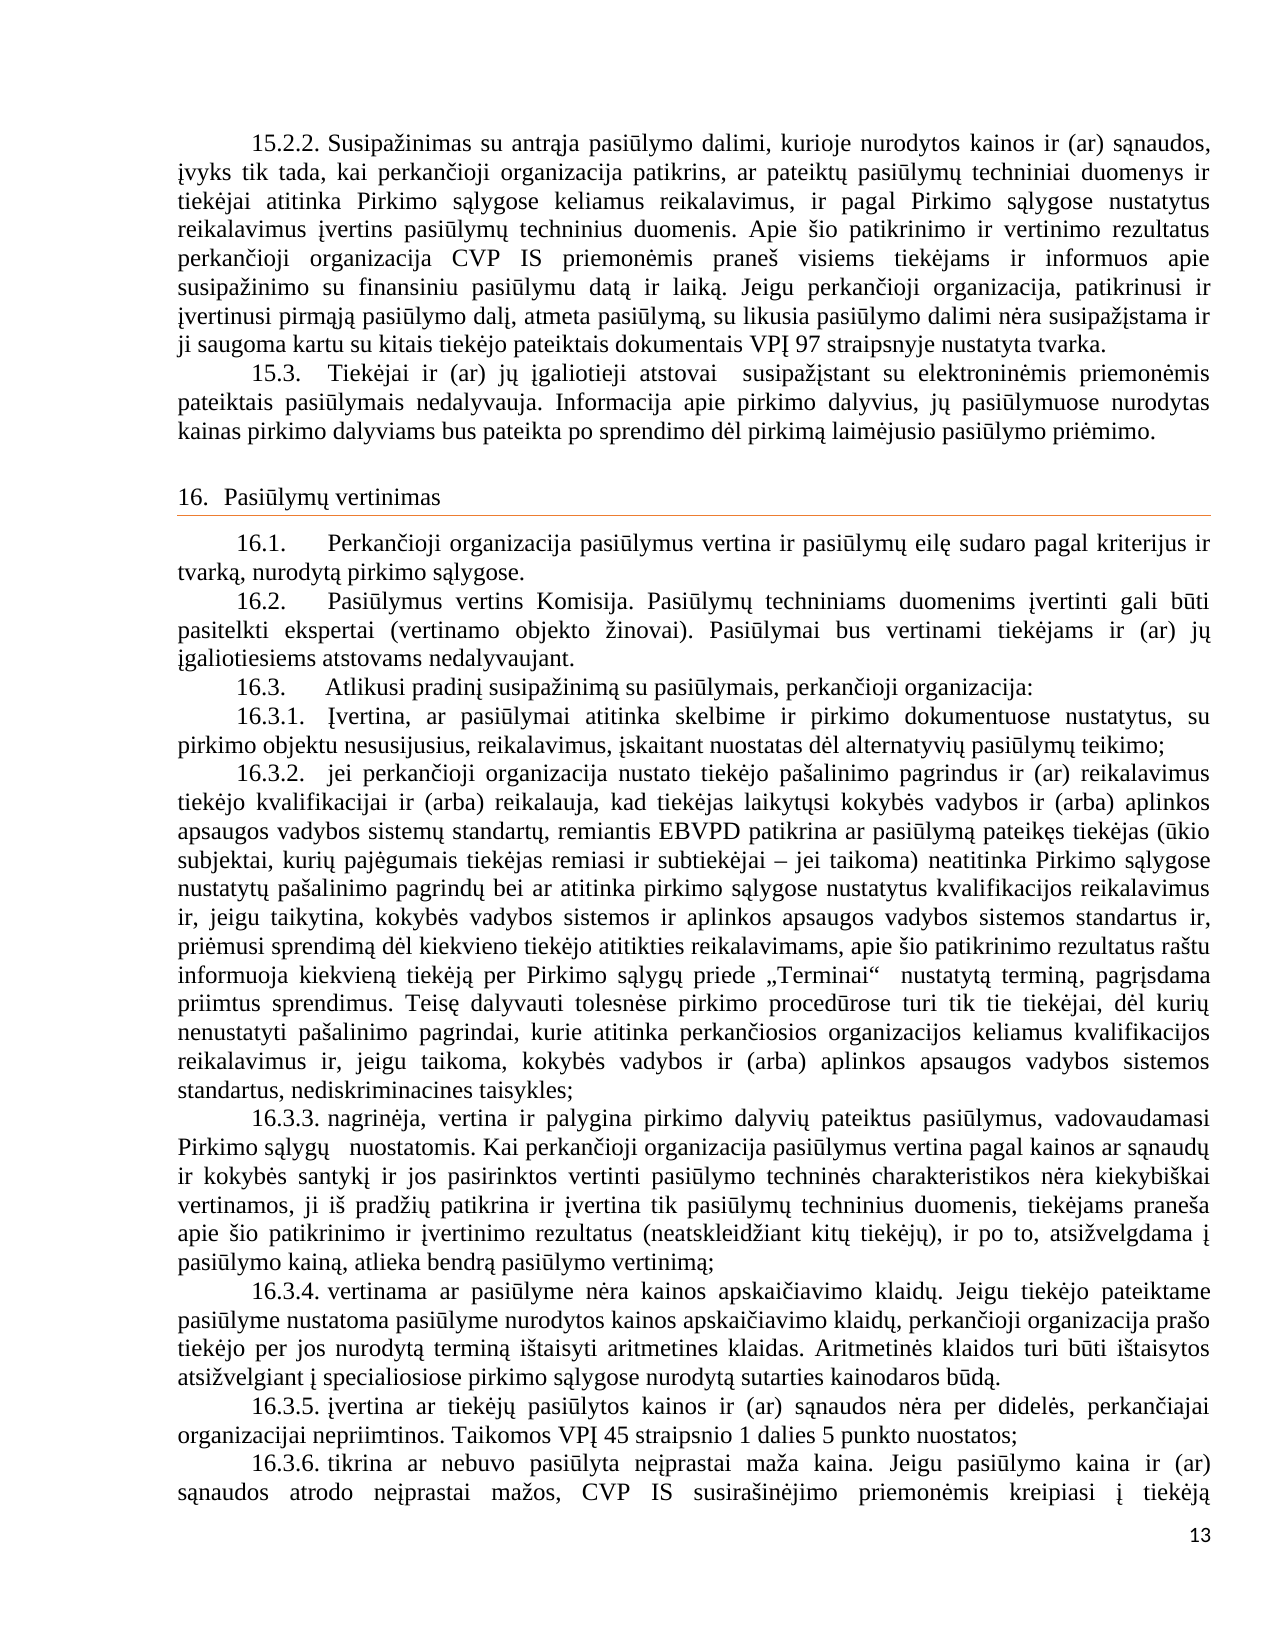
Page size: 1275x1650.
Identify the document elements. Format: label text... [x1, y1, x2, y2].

list Perkančioji organizacija pasiūlymus vertina ir pasiūlymų eilę sudaro pagal kriterijus ir tvarką, nurodytą pirkimo sąlygose. [177, 528, 1211, 586]
list vertinama ar pasiūlyme nėra kainos apskaičiavimo klaidų. Jeigu tiekėjo pateiktame pasiūlyme nustatoma pasiūlyme nurodytos kainos apskaičiavimo klaidų, perkančioji organizacija prašo tiekėjo per jos nurodytą terminą ištaisyti aritmetines klaidas. Aritmetinės klaidos turi būti ištaisytos atsižvelgiant į specialiosiose pirkimo sąlygose nurodytą sutarties kainodaros būdą. [177, 1276, 1211, 1391]
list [177, 1448, 1211, 1506]
list Pasiūlymus vertins Komisija. Pasiūlymų techniniams duomenims įvertinti gali būti pasitelkti ekspertai (vertinamo objekto žinovai). Pasiūlymai bus vertinami tiekėjams ir (ar) jų įgaliotiesiems atstovams nedalyvaujant. [177, 586, 1211, 672]
list Įvertina, ar pasiūlymai atitinka skelbime ir pirkimo dokumentuose nustatytus, su pirkimo objektu nesusijusius, reikalavimus, įskaitant nuostatas dėl alternatyvių pasiūlymų teikimo; [177, 701, 1211, 758]
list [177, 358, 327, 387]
list Tiekėjai ir (ar) jų įgaliotieji atstovai susipažįstant su elektroninėmis priemonėmis pateiktais pasiūlymais nedalyvauja. Informacija apie pirkimo dalyvius, jų pasiūlymuose nurodytas kainas pirkimo dalyviams bus pateikta po sprendimo dėl pirkimą laimėjusio pasiūlymo priėmimo. [177, 387, 1211, 444]
subtitle Pasiūlymų vertinimas [177, 482, 1211, 515]
list jei perkančioji organizacija nustato tiekėjo pašalinimo pagrindus ir (ar) reikalavimus tiekėjo kvalifikacijai ir (arba) reikalauja, kad tiekėjas laikytųsi kokybės vadybos ir (arba) aplinkos apsaugos vadybos sistemų standartų, remiantis EBVPD patikrina ar pasiūlymą pateikęs tiekėjas (ūkio subjektai, kurių pajėgumais tiekėjas remiasi ir subtiekėjai – jei taikoma) neatitinka Pirkimo sąlygose nustatytų pašalinimo pagrindų bei ar atitinka pirkimo sąlygose nustatytus kvalifikacijos reikalavimus ir, jeigu taikytina, kokybės vadybos sistemos ir aplinkos apsaugos vadybos sistemos standartus ir, priėmusi sprendimą dėl kiekvieno tiekėjo atitikties reikalavimams, apie šio patikrinimo rezultatus raštu informuoja kiekvieną tiekėją per Pirkimo sąlygų priede „Terminai“ nustatytą terminą, pagrįsdama priimtus sprendimus. Teisę dalyvauti tolesnėse pirkimo procedūrose turi tik tie tiekėjai, dėl kurių nenustatyti pašalinimo pagrindai, kurie atitinka perkančiosios organizacijos keliamus kvalifikacijos reikalavimus ir, jeigu taikoma, kokybės vadybos ir (arba) aplinkos apsaugos vadybos sistemos standartus, nediskriminacines taisykles; [177, 758, 1211, 1103]
list įvertina ar tiekėjų pasiūlytos kainos ir (ar) sąnaudos nėra per didelės, perkančiajai organizacijai nepriimtinos. Taikomos VPĮ 45 straipsnio 1 dalies 5 punkto nuostatos; [177, 1391, 1211, 1448]
list nagrinėja, vertina ir palygina pirkimo dalyvių pateiktus pasiūlymus, vadovaudamasi Pirkimo sąlygų nuostatomis. Kai perkančioji organizacija pasiūlymus vertina pagal kainos ar sąnaudų ir kokybės santykį ir jos pasirinktos vertinti pasiūlymo techninės charakteristikos nėra kiekybiškai vertinamos, ji iš pradžių patikrina ir įvertina tik pasiūlymų techninius duomenis, tiekėjams praneša apie šio patikrinimo ir įvertinimo rezultatus (neatskleidžiant kitų tiekėjų), ir po to, atsižvelgdama į pasiūlymo kainą, atlieka bendrą pasiūlymo vertinimą; [177, 1103, 1211, 1276]
list Atlikusi pradinį susipažinimą su pasiūlymais, perkančioji organizacija: [222, 672, 1211, 701]
list Susipažinimas su antrąja pasiūlymo dalimi, kurioje nurodytos kainos ir (ar) sąnaudos, įvyks tik tada, kai perkančioji organizacija patikrins, ar pateiktų pasiūlymų techniniai duomenys ir tiekėjai atitinka Pirkimo sąlygose keliamus reikalavimus, ir pagal Pirkimo sąlygose nustatytus reikalavimus įvertins pasiūlymų techninius duomenis. Apie šio patikrinimo ir vertinimo rezultatus perkančioji organizacija CVP IS priemonėmis praneš visiems tiekėjams ir informuos apie susipažinimo su finansiniu pasiūlymu datą ir laiką. Jeigu perkančioji organizacija, patikrinusi ir įvertinusi pirmąją pasiūlymo dalį, atmeta pasiūlymą, su likusia pasiūlymo dalimi nėra susipažįstama ir ji saugoma kartu su kitais tiekėjo pateiktais dokumentais VPĮ 97 straipsnyje nustatyta tvarka. [177, 128, 1211, 358]
